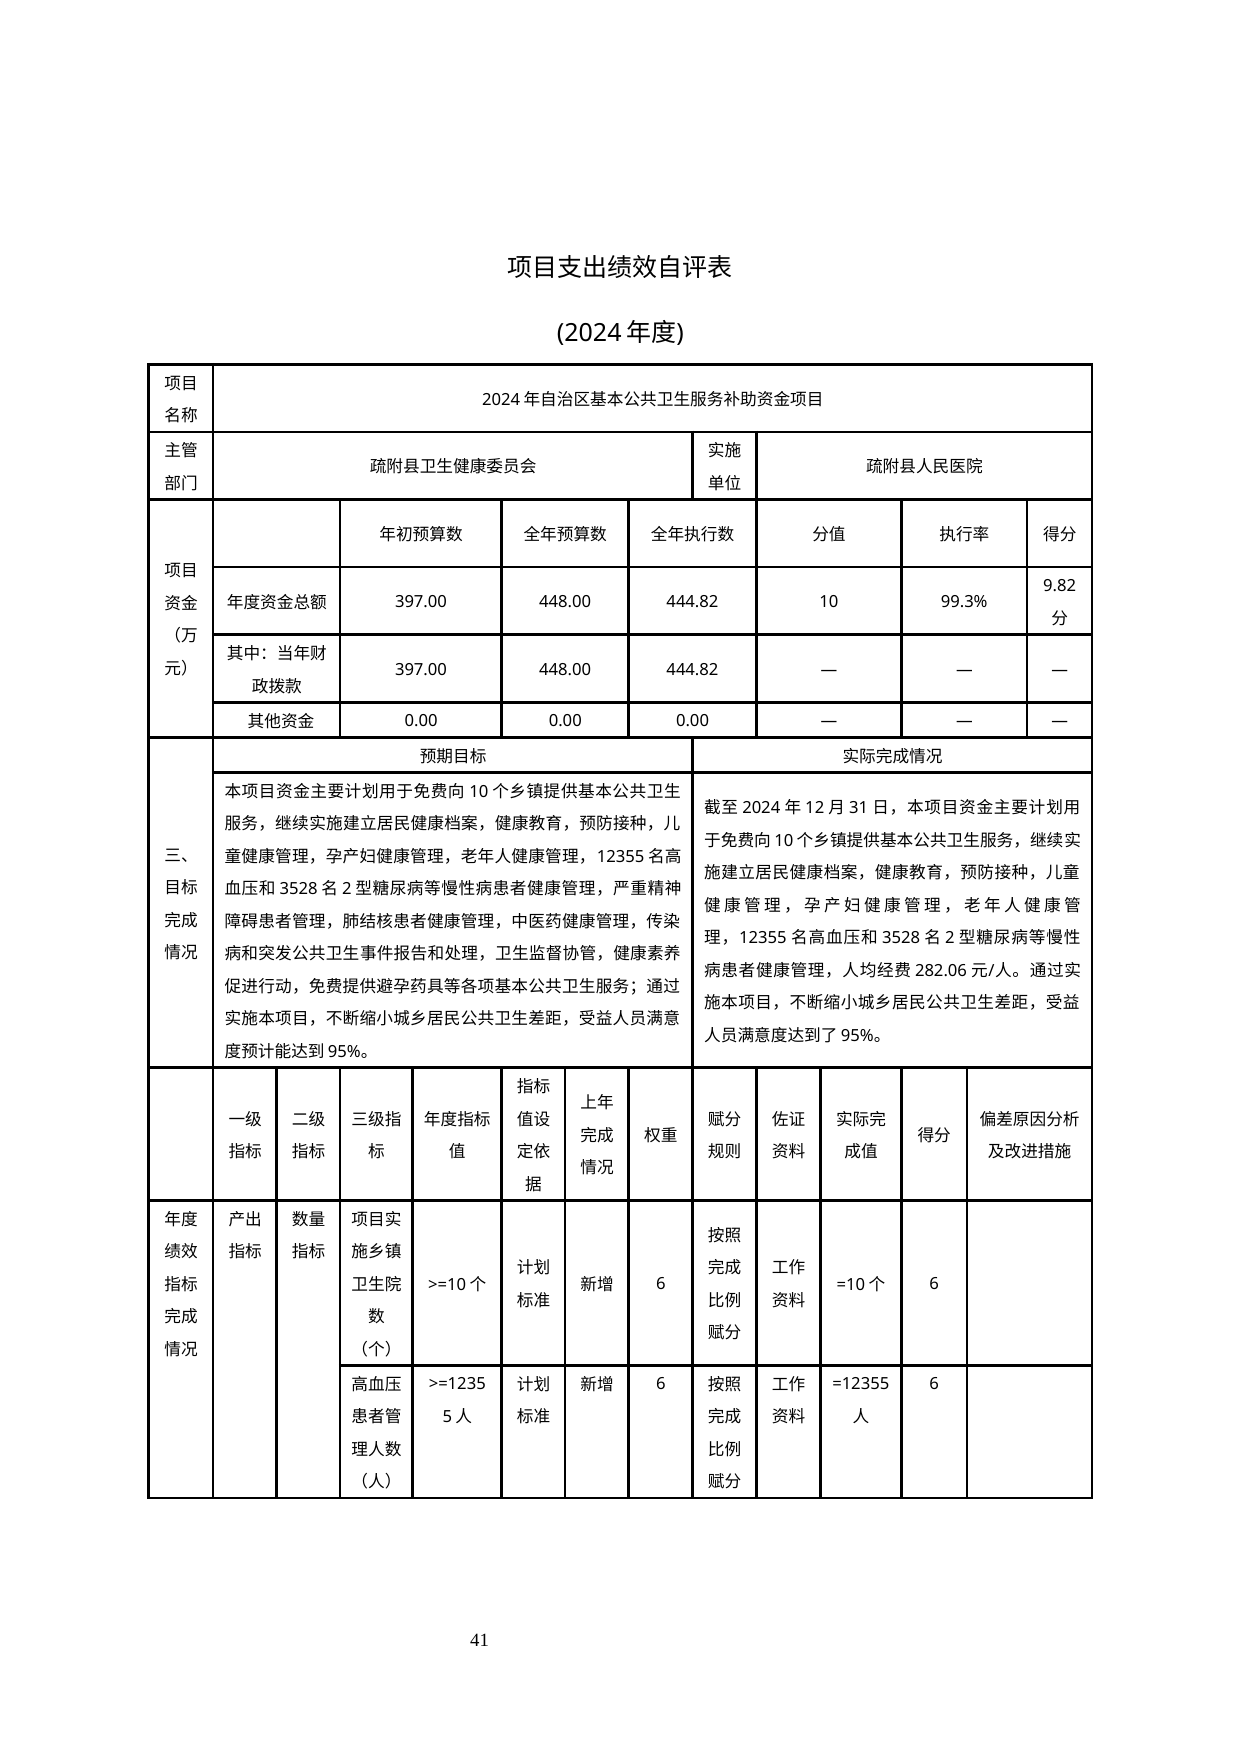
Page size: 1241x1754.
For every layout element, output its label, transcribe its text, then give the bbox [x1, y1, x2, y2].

table_cell 按照完成比例赋分 [694, 1367, 755, 1497]
table_cell 397.00 [341, 568, 500, 633]
table_cell 实施单位 [694, 433, 755, 498]
table_cell 截至2024年12月31日，本项目资金主要计划用于免费向10个乡镇提供基本公共卫生服务，继续实施建立居民健康档案，健康教育，预防接种，儿童健康管理，孕产妇健康管理，老年人健康管理，12355名高血压和3528名2型糖尿病等慢性病患者健康管理，人均经费282.06元/人。通过实施本项目，不断缩小城乡居民公共卫生差距，受益人员满意度达到了95%。 [694, 774, 1091, 1066]
table_cell 疏附县卫生健康委员会 [214, 433, 691, 498]
table_cell 年度绩效指标完成情况 [150, 1202, 212, 1497]
table_cell 年度指标值 [414, 1069, 500, 1199]
table_cell — [903, 704, 1026, 736]
table_cell 项目资金 （万元） [150, 501, 212, 736]
table_cell 上年完成情况 [566, 1069, 627, 1199]
table_cell 二级指标 [278, 1069, 339, 1199]
table_header 项目支出绩效自评表 [148, 233, 1092, 298]
table_cell 新增 [566, 1367, 627, 1497]
table_cell 本项目资金主要计划用于免费向10个乡镇提供基本公共卫生服务，继续实施建立居民健康档案，健康教育，预防接种，儿童健康管理，孕产妇健康管理，老年人健康管理，12355名高血压和3528名2型糖尿病等慢性病患者健康管理，严重精神障碍患者管理，肺结核患者健康管理，中医药健康管理，传染病和突发公共卫生事件报告和处理，卫生监督协管，健康素养促进行动，免费提供避孕药具等各项基本公共卫生服务；通过实施本项目，不断缩小城乡居民公共卫生差距，受益人员满意度预计能达到95%。 [214, 774, 691, 1066]
table_cell 444.82 [630, 636, 755, 701]
table_cell 三、目标完成情况 [150, 739, 212, 1066]
table_cell 项目实施乡镇卫生院数（个） [341, 1202, 411, 1364]
table_cell 产出指标 [214, 1202, 275, 1497]
table_cell 指标值设定依据 [503, 1069, 564, 1199]
table_cell [968, 1202, 1091, 1364]
table_cell 高血压患者管理人数（人） [341, 1367, 411, 1497]
table_cell 得分 [1028, 501, 1091, 566]
table_cell 偏差原因分析及改进措施 [968, 1069, 1091, 1199]
table_cell 得分 [903, 1069, 966, 1199]
table_cell 权重 [630, 1069, 691, 1199]
table_cell 按照完成比例赋分 [694, 1202, 755, 1364]
table_cell 6 [903, 1202, 966, 1364]
table_cell 10 [758, 568, 900, 633]
table_cell =10个 [822, 1202, 900, 1364]
table_cell 三级指标 [341, 1069, 411, 1199]
table_cell 年初预算数 [341, 501, 500, 566]
table_cell — [903, 636, 1026, 701]
table_cell 99.3% [903, 568, 1026, 633]
table_cell 6 [630, 1202, 691, 1364]
table_cell 其他资金 [214, 704, 339, 736]
table_cell 2024年自治区基本公共卫生服务补助资金项目 [214, 366, 1091, 431]
table_cell 6 [903, 1367, 966, 1497]
table_cell 实际完成值 [822, 1069, 900, 1199]
table_cell 项目名称 [150, 366, 212, 431]
table_cell 6 [630, 1367, 691, 1497]
table_cell 执行率 [903, 501, 1026, 566]
table_cell 计划标准 [503, 1367, 564, 1497]
table_cell 工作资料 [758, 1202, 819, 1364]
table_cell 一级指标 [214, 1069, 275, 1199]
table_cell — [1028, 704, 1091, 736]
table_cell 新增 [566, 1202, 627, 1364]
table_cell 0.00 [341, 704, 500, 736]
table_cell 计划标准 [503, 1202, 564, 1364]
table_cell 444.82 [630, 568, 755, 633]
table_cell 9.82分 [1028, 568, 1091, 633]
table_cell 0.00 [630, 704, 755, 736]
table_cell — [1028, 636, 1091, 701]
table_cell [150, 1069, 212, 1199]
table_cell [968, 1367, 1091, 1497]
table_cell 其中：当年财政拨款 [214, 636, 339, 701]
table_cell 主管部门 [150, 433, 212, 498]
table_cell 工作资料 [758, 1367, 819, 1497]
table_cell 0.00 [503, 704, 627, 736]
table_cell — [758, 636, 900, 701]
table_cell 实际完成情况 [694, 739, 1091, 771]
table_cell 疏附县人民医院 [758, 433, 1091, 498]
table_cell 全年预算数 [503, 501, 627, 566]
table_cell >=10个 [414, 1202, 500, 1364]
table_cell >=12355人 [414, 1367, 500, 1497]
table_cell 数量指标 [278, 1202, 339, 1497]
table_cell 预期目标 [214, 739, 691, 771]
table_cell — [758, 704, 900, 736]
table_cell =12355人 [822, 1367, 900, 1497]
table_cell 分值 [758, 501, 900, 566]
table_cell 年度资金总额 [214, 568, 339, 633]
table_cell 448.00 [503, 568, 627, 633]
table_cell 佐证资料 [758, 1069, 819, 1199]
table_cell 全年执行数 [630, 501, 755, 566]
table_cell 397.00 [341, 636, 500, 701]
table_cell [214, 501, 339, 566]
table_cell 448.00 [503, 636, 627, 701]
table_cell (2024年度) [148, 298, 1092, 363]
table_cell 赋分规则 [694, 1069, 755, 1199]
